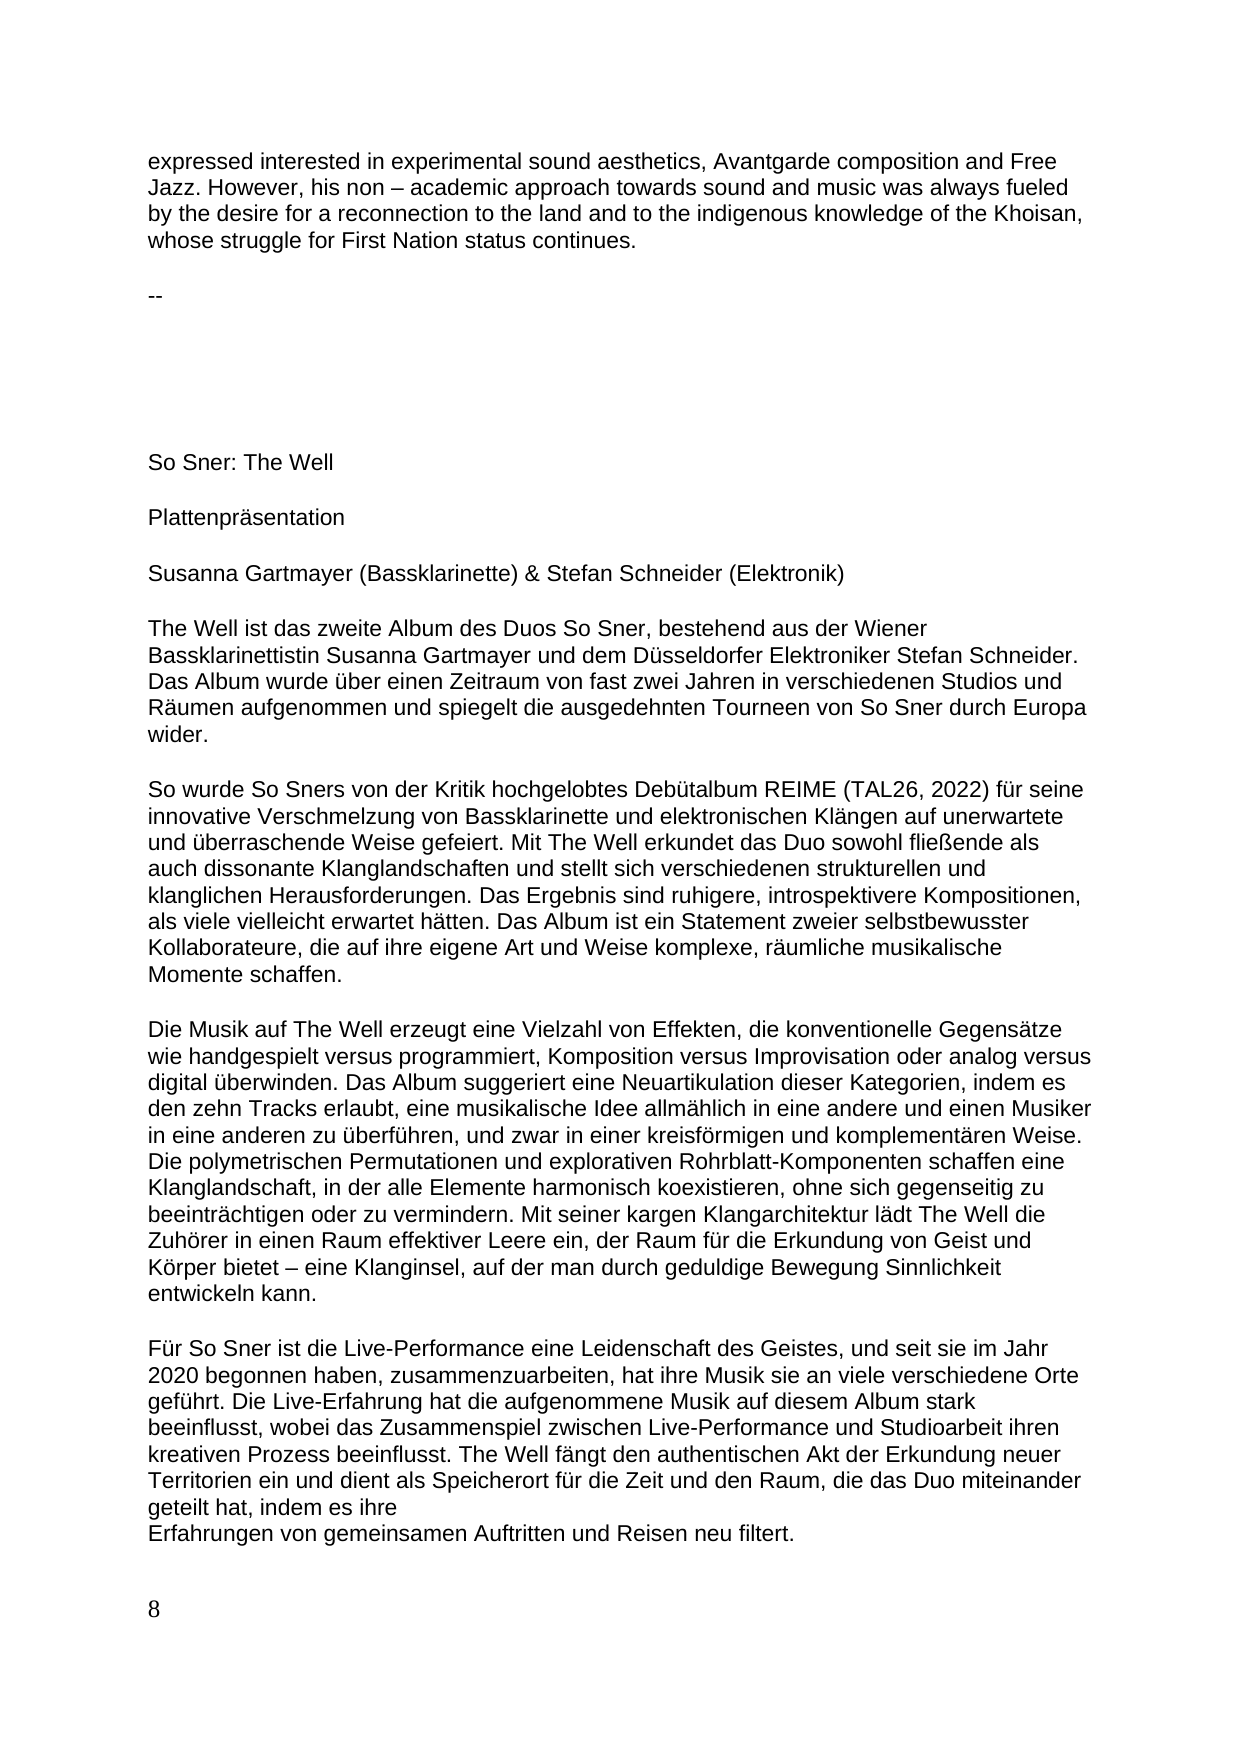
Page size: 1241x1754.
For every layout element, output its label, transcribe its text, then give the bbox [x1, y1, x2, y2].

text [148, 148, 1093, 253]
text So wurde So Sners von der Kritik hochgelobtes Debütalbum REIME (TAL26, 2022) für seine innovative Verschmelzung von Bassklarinette und elektronischen Klängen auf unerwartete und überraschende Weise gefeiert. Mit The Well erkundet das Duo sowohl fließende als auch dissonante Klanglandschaften und stellt sich verschiedenen strukturellen und klanglichen Herausforderungen. Das Ergebnis sind ruhigere, introspektivere Kompositionen, als viele vielleicht erwartet hätten. Das Album ist ein Statement zweier selbstbewusster Kollaborateure, die auf ihre eigene Art und Weise komplexe, räumliche musikalische Momente schaffen. [148, 776, 1093, 987]
text Susanna Gartmayer (Bassklarinette) & Stefan Schneider (Elektronik) [148, 560, 1093, 586]
text Plattenpräsentation [148, 504, 1093, 531]
text So Sner: The Well [148, 449, 1093, 475]
text -- [148, 282, 1093, 308]
text Die Musik auf The Well erzeugt eine Vielzahl von Effekten, die konventionelle Gegensätze wie handgespielt versus programmiert, Komposition versus Improvisation oder analog versus digital überwinden. Das Album suggeriert eine Neuartikulation dieser Kategorien, indem es den zehn Tracks erlaubt, eine musikalische Idee allmählich in eine andere und einen Musiker in eine anderen zu überführen, und zwar in einer kreisförmigen und komplementären Weise. Die polymetrischen Permutationen und explorativen Rohrblatt-Komponenten schaffen eine Klanglandschaft, in der alle Elemente harmonisch koexistieren, ohne sich gegenseitig zu beeinträchtigen oder zu vermindern. Mit seiner kargen Klangarchitektur lädt The Well die Zuhörer in einen Raum effektiver Leere ein, der Raum für die Erkundung von Geist und Körper bietet – eine Klanginsel, auf der man durch geduldige Bewegung Sinnlichkeit entwickeln kann. [148, 1016, 1093, 1306]
text The Well ist das zweite Album des Duos So Sner, bestehend aus der Wiener Bassklarinettistin Susanna Gartmayer und dem Düsseldorfer Elektroniker Stefan Schneider. Das Album wurde über einen Zeitraum von fast zwei Jahren in verschiedenen Studios und Räumen aufgenommen und spiegelt die ausgedehnten Tourneen von So Sner durch Europa wider. [148, 615, 1093, 747]
text Für So Sner ist die Live-Performance eine Leidenschaft des Geistes, und seit sie im Jahr 2020 begonnen haben, zusammenzuarbeiten, hat ihre Musik sie an viele verschiedene Orte geführt. Die Live-Erfahrung hat die aufgenommene Musik auf diesem Album stark beeinflusst, wobei das Zusammenspiel zwischen Live-Performance und Studioarbeit ihren kreativen Prozess beeinflusst. The Well fängt den authentischen Akt der Erkundung neuer Territorien ein und dient als Speicherort für die Zeit und den Raum, die das Duo miteinander geteilt hat, indem es ihre Erfahrungen von gemeinsamen Auftritten und Reisen neu filtert. [148, 1335, 1093, 1546]
